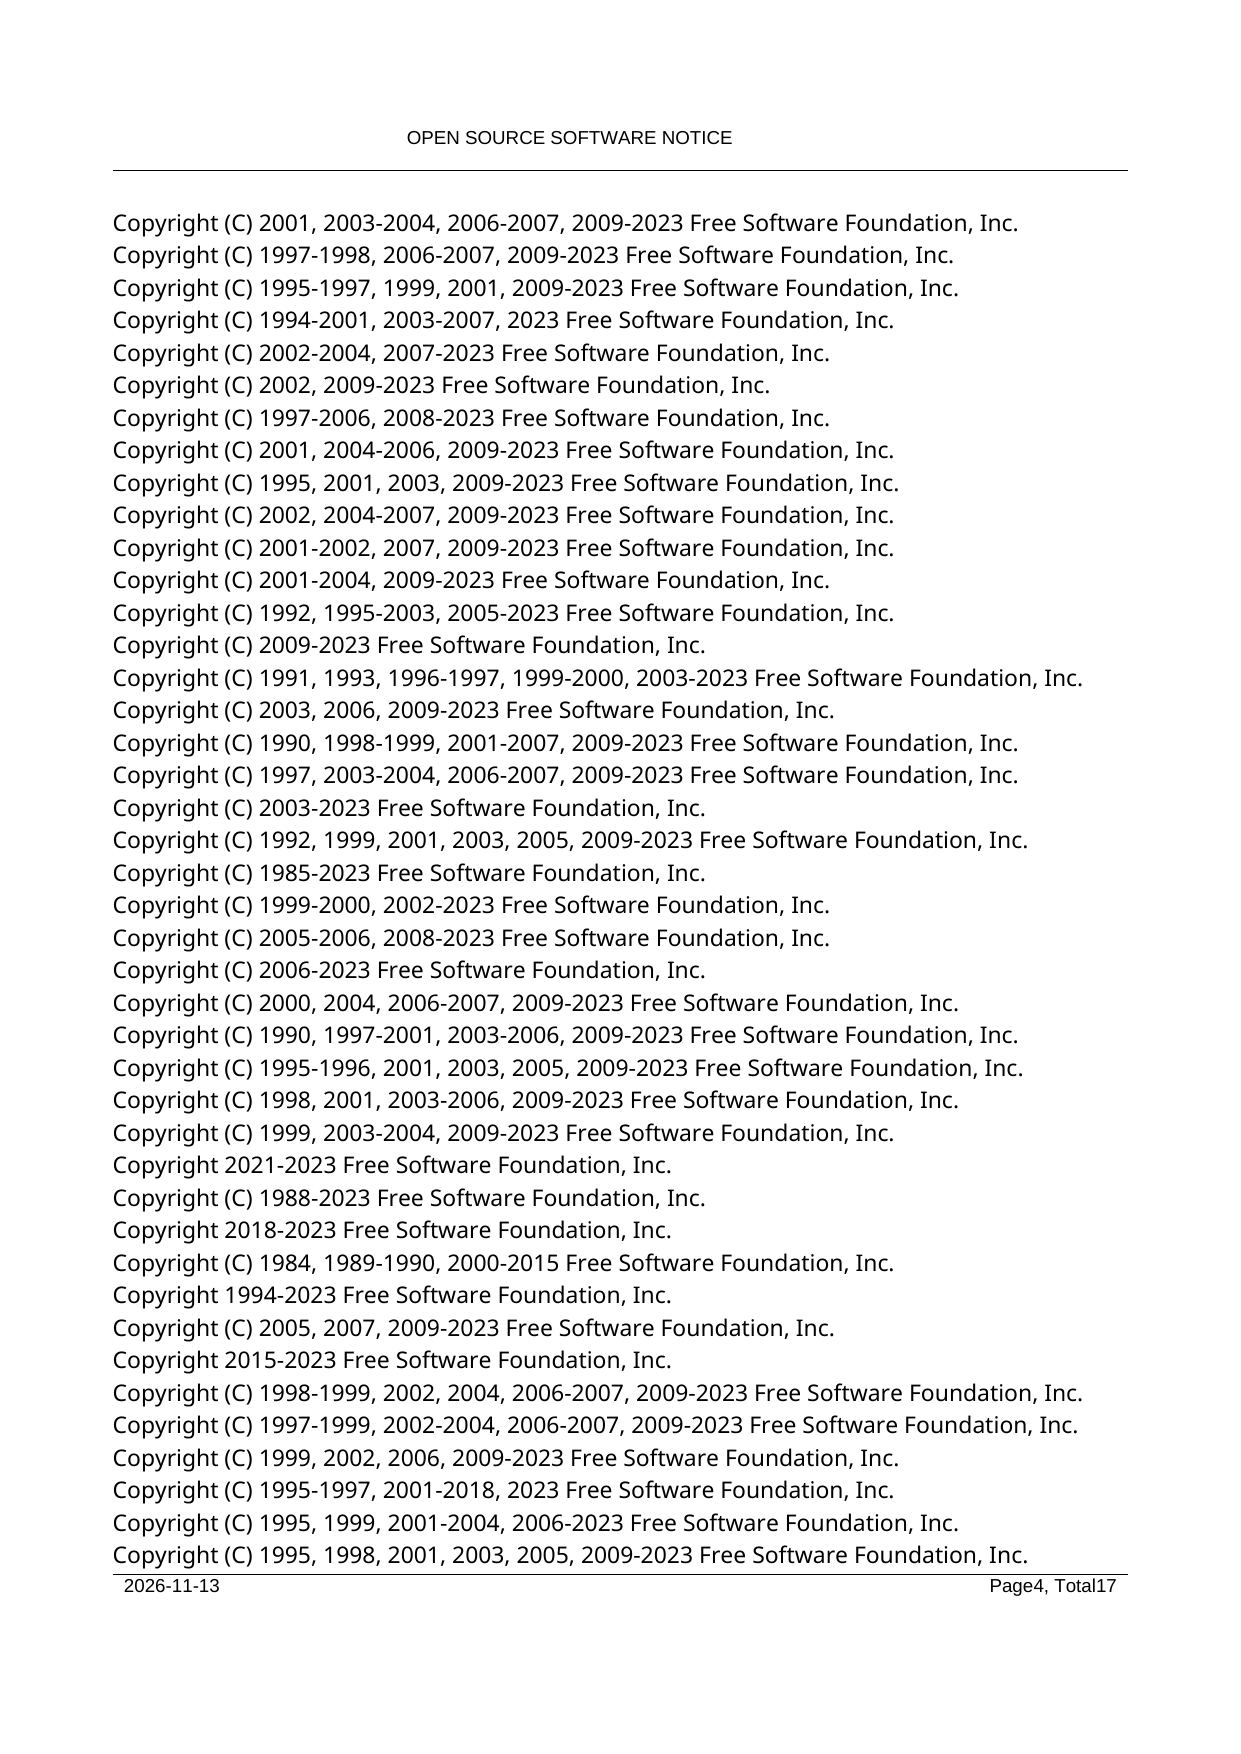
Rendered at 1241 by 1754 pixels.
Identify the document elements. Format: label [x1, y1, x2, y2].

text [112, 206, 1128, 1571]
